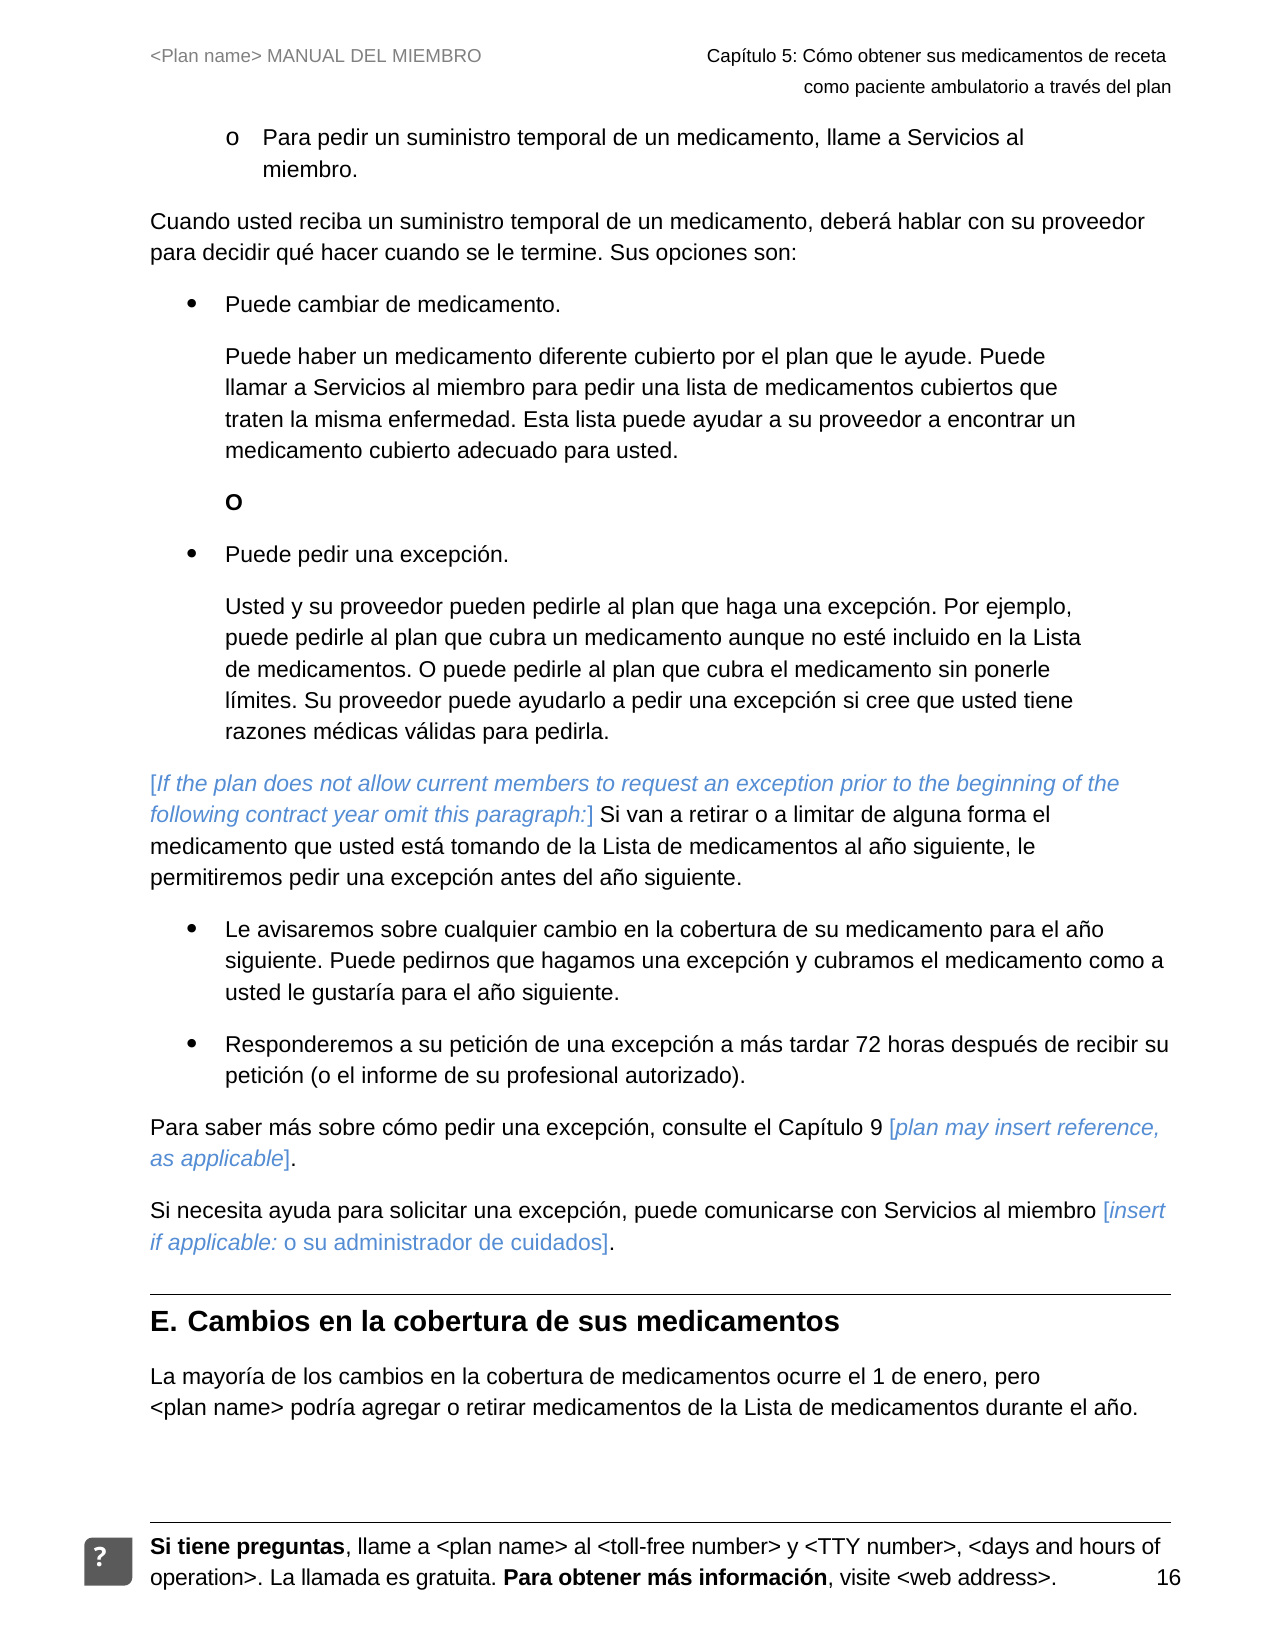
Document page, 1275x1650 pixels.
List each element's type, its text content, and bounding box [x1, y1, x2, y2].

text O [225, 485, 1171, 517]
text Para pedir un suministro temporal de un medicamento, llame a Servicios al miembro. [225, 121, 1096, 183]
text Usted y su proveedor pueden pedirle al plan que haga una excepción. Por ejemplo, puede pedirle al plan que cubra un medicamento aunque no esté incluido en la Lista de medicamentos. O puede pedirle al plan que cubra el medicamento sin ponerle límites. Su proveedor puede ayudarlo a pedir una excepción si cree que usted tiene razones médicas válidas para pedirla. [225, 589, 1096, 746]
text Le avisaremos sobre cualquier cambio en la cobertura de su medicamento para el año siguiente. Puede pedirnos que hagamos una excepción y cubramos el medicamento como a usted le gustaría para el año siguiente. [187, 912, 1171, 1006]
text Cuando usted reciba un suministro temporal de un medicamento, deberá hablar con su proveedor para decidir qué hacer cuando se le termine. Sus opciones son: [150, 204, 1171, 267]
text Puede cambiar de medicamento. [187, 287, 1171, 319]
subtitle Cambios en la cobertura de sus medicamentos [150, 1295, 1171, 1338]
text [If the plan does not allow current members to request an exception prior to the beginning of the following contract year omit this paragraph:] Si van a retirar o a limitar de alguna forma el medicamento que usted está tomando de la Lista de medicamentos al año siguiente, le permitiremos pedir una excepción antes del año siguiente. [150, 767, 1171, 892]
text Si necesita ayuda para solicitar una excepción, puede comunicarse con Servicios al miembro [insert if applicable: o su administrador de cuidados]. [150, 1194, 1171, 1256]
text Puede pedir una excepción. [187, 537, 1171, 569]
text Responderemos a su petición de una excepción a más tardar 72 horas después de recibir su petición (o el informe de su profesional autorizado). [187, 1027, 1171, 1089]
text Puede haber un medicamento diferente cubierto por el plan que le ayude. Puede llamar a Servicios al miembro para pedir una lista de medicamentos cubiertos que traten la misma enfermedad. Esta lista puede ayudar a su proveedor a encontrar un medicamento cubierto adecuado para usted. [225, 339, 1096, 464]
text Para saber más sobre cómo pedir una excepción, consulte el Capítulo 9 [plan may insert reference, as applicable]. [150, 1110, 1171, 1173]
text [150, 1359, 1171, 1422]
